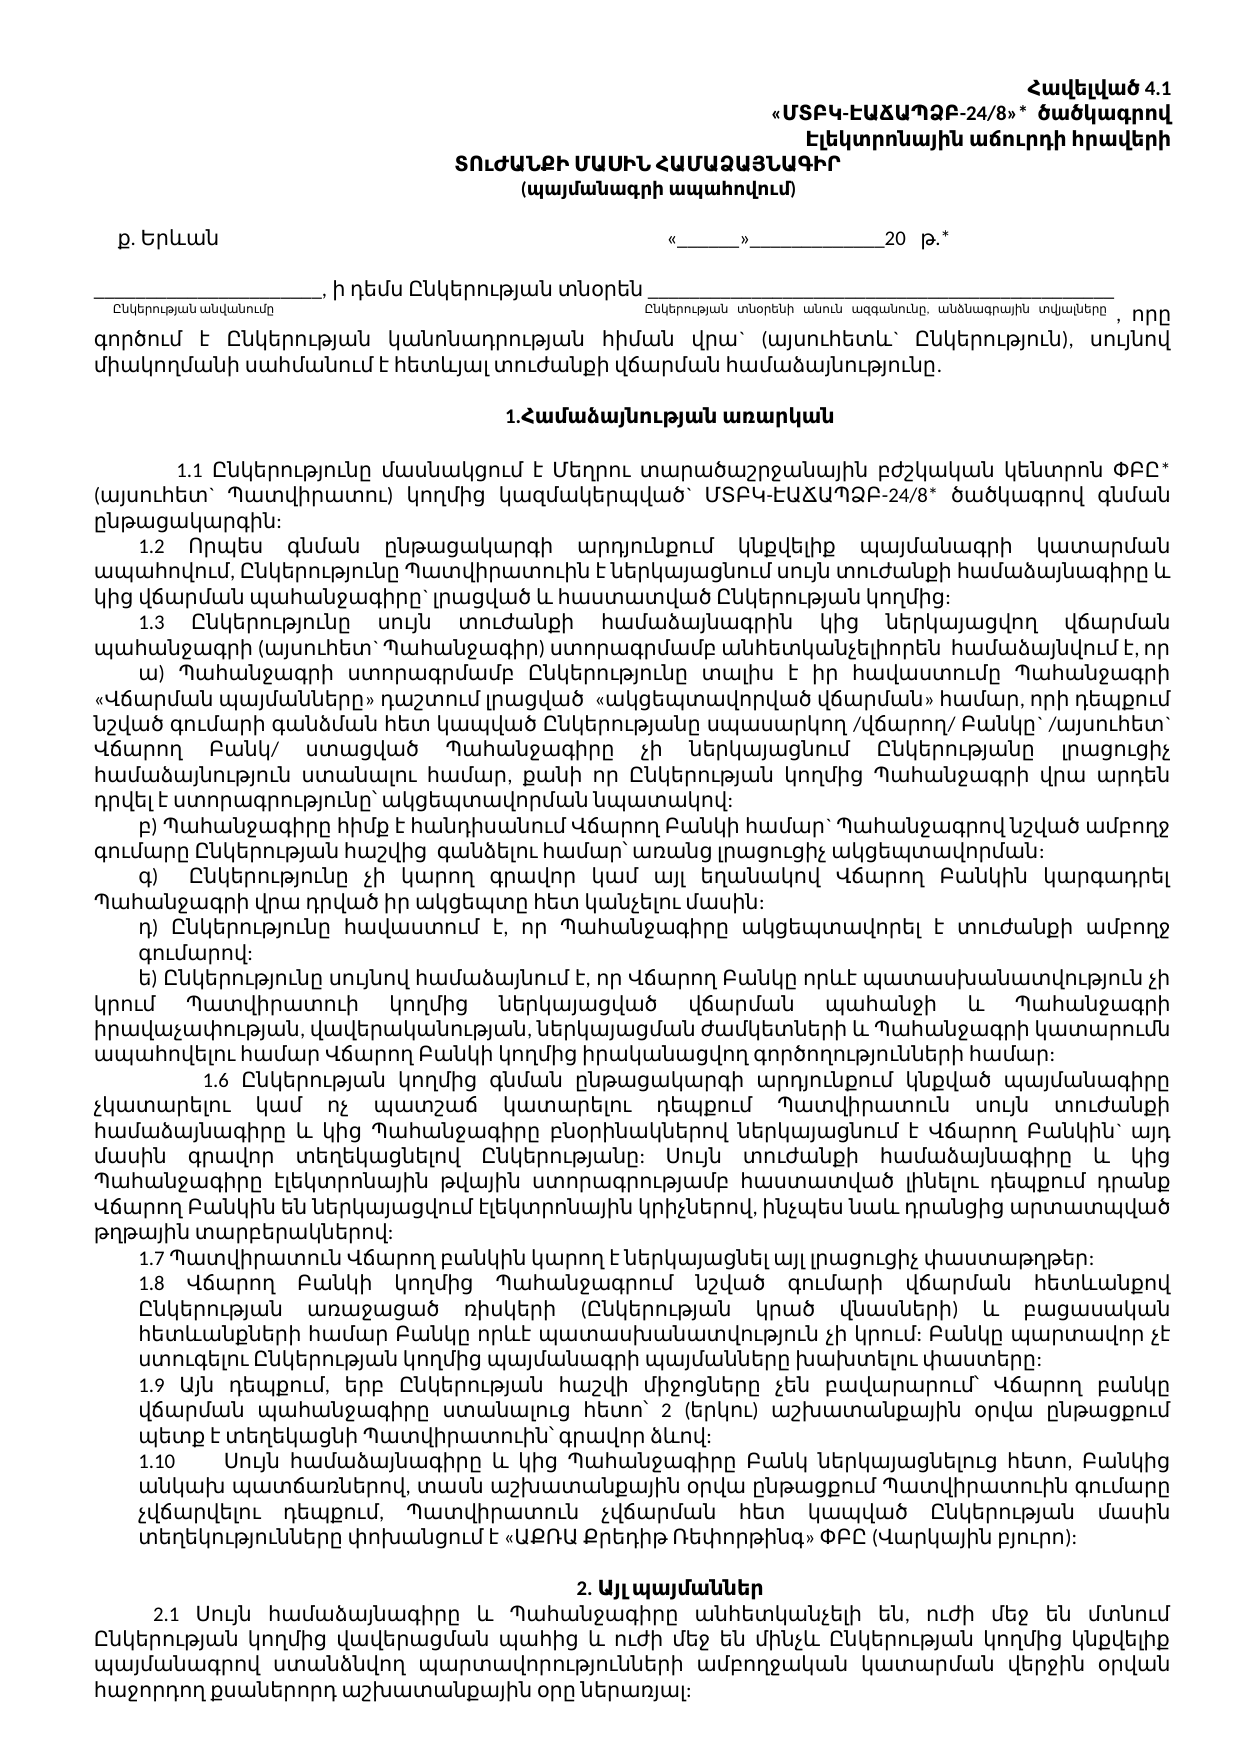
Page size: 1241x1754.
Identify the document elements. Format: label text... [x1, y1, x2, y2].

text 1.7 Պատվիրատուն Վճարող բանկին կարող է ներկայացնել այլ լրացուցիչ փաստաթղթեր: [138, 1245, 1171, 1270]
text բ) Պահանջագիրը հիմք է հանդիսանում Վճարող Բանկի համար` Պահանջագրով նշված ամբողջ գումարը Ընկերության հաշվից գանձելու համար՝ առանց լրացուցիչ ակցեպտավորման: [94, 813, 1171, 864]
text 1.3 Ընկերությունը սույն տուժանքի համաձայնագրին կից ներկայացվող վճարման պահանջագրի (այսուհետ` Պահանջագիր) ստորագրմամբ անհետկանչելիորեն համաձայնվում է, որ [94, 609, 1171, 660]
text Ընկերության անվանումը Ընկերության տնօրենի անուն ազգանունը, անձնագրային տվյալները , որը գործում է Ընկերության կանոնադրության հիման վրա` (այսուհետև` Ընկերություն), սույնով միակողմանի սահմանում է հետևյալ տուժանքի վճարման համաձայնությունը. [94, 301, 1171, 377]
text 1.6 Ընկերության կողմից գնման ընթացակարգի արդյունքում կնքված պայմանագիրը չկատարելու կամ ոչ պատշաճ կատարելու դեպքում Պատվիրատուն սույն տուժանքի համաձայնագիրը և կից Պահանջագիրը բնօրինակներով ներկայացնում է Վճարող Բանկին` այդ մասին գրավոր տեղեկացնելով Ընկերությանը: Սույն տուժանքի համաձայնագիրը և կից Պահանջագիրը էլեկտրոնային թվային ստորագրությամբ հաստատված լինելու դեպքում դրանք Վճարող Բանկին են ներկայացվում էլեկտրոնային կրիչներով, ինչպես նաև դրանցից արտատպված թղթային տարբերակներով: [94, 1067, 1171, 1245]
text 2.1 Սույն համաձայնագիրը և Պահանջագիրը անհետկանչելի են, ուժի մեջ են մտնում Ընկերության կողմից վավերացման պահից և ուժի մեջ են մինչև Ընկերության կողմից կնքվելիք պայմանագրով ստանձնվող պարտավորությունների ամբողջական կատարման վերջին օրվան հաջորդող քսաներորդ աշխատանքային օրը ներառյալ: [94, 1601, 1171, 1702]
text 1.Համաձայնության առարկան [169, 403, 1171, 428]
text 1.10 Սույն համաձայնագիրը և կից Պահանջագիրը Բանկ ներկայացնելուց հետո, Բանկից անկախ պատճառներով, տասն աշխատանքային օրվա ընթացքում Պատվիրատուին գումարը չվճարվելու դեպքում, Պատվիրատուն չվճարման հետ կապված Ընկերության մասին տեղեկությունները փոխանցում է «ԱՔՌԱ Քրեդիթ Ռեփորթինգ» ՓԲԸ (Վարկային բյուրո): [138, 1448, 1171, 1550]
text (պայմանագրի ապահովում) [94, 177, 1171, 199]
text գ) Ընկերությունը չի կարող գրավոր կամ այլ եղանակով Վճարող Բանկին կարգադրել Պահանջագրի վրա դրված իր ակցեպտը հետ կանչելու մասին: [94, 864, 1171, 914]
text 1.9 Այն դեպքում, երբ Ընկերության հաշվի միջոցները չեն բավարարում՝ Վճարող բանկը վճարման պահանջագիրը ստանալուց հետո՝ 2 (երկու) աշխատանքային օրվա ընթացքում պետք է տեղեկացնի Պատվիրատուին՝ գրավոր ձևով: [138, 1372, 1171, 1448]
text 1.2 Որպես գնման ընթացակարգի արդյունքում կնքվելիք պայմանագրի կատարման ապահովում, Ընկերությունը Պատվիրատուին է ներկայացնում սույն տուժանքի համաձայնագիրը և կից վճարման պահանջագիրը` լրացված և հաստատված Ընկերության կողմից: [94, 533, 1171, 609]
text ա) Պահանջագրի ստորագրմամբ Ընկերությունը տալիս է իր հավաստումը Պահանջագրի «Վճարման պայմանները» դաշտում լրացված «ակցեպտավորված վճարման» համար, որի դեպքում նշված գումարի գանձման հետ կապված Ընկերությանը սպասարկող /վճարող/ Բանկը` /այսուհետ` Վճարող Բանկ/ ստացված Պահանջագիրը չի ներկայացնում Ընկերությանը լրացուցիչ համաձայնություն ստանալու համար, քանի որ Ընկերության կողմից Պահանջագրի վրա արդեն դրվել է ստորագրությունը՝ ակցեպտավորման նպատակով: [94, 660, 1171, 813]
text 2. Այլ պայմաններ [169, 1575, 1171, 1601]
text Էլեկտրոնային աճուրդի հրավերի [94, 126, 1171, 151]
text «ՄՏԲԿ-ԷԱՃԱՊՁԲ-24/8»* ծածկագրով [94, 100, 1171, 126]
text 1.8 Վճարող Բանկի կողմից Պահանջագրում նշված գումարի վճարման հետևանքով Ընկերության առաջացած ռիսկերի (Ընկերության կրած վնասների) և բացասական հետևանքների համար Բանկը որևէ պատասխանատվություն չի կրում: Բանկը պարտավոր չէ ստուգելու Ընկերության կողմից պայմանագրի պայմանները խախտելու փաստերը: [138, 1270, 1171, 1372]
text ՏՈւԺԱՆՔԻ ՄԱՍԻՆ ՀԱՄԱՁԱՅՆԱԳԻՐ [94, 151, 1171, 177]
text դ) Ընկերությունը հավաստում է, որ Պահանջագիրը ակցեպտավորել է տուժանքի ամբողջ գումարով: [138, 914, 1171, 965]
text ք. Երևան «______»_____________20 թ.* [94, 225, 1171, 250]
text 1.1 Ընկերությունը մասնակցում է Մեղրու տարածաշրջանային բժշկական կենտրոն ՓԲԸ* (այսուհետ` Պատվիրատու) կողմից կազմակերպված` ՄՏԲԿ-ԷԱՃԱՊՁԲ-24/8* ծածկագրով գնման ընթացակարգին: [94, 457, 1171, 533]
text ե) Ընկերությունը սույնով համաձայնում է, որ Վճարող Բանկը որևէ պատասխանատվություն չի կրում Պատվիրատուի կողմից ներկայացված վճարման պահանջի և Պահանջագրի իրավաչափության, վավերականության, ներկայացման ժամկետների և Պահանջագրի կատարումն ապահովելու համար Վճարող Բանկի կողմից իրականացվող գործողությունների համար: [94, 965, 1171, 1067]
text Հավելված 4.1 [94, 75, 1171, 100]
text ______________________, ի դեմս Ընկերության տնօրեն _____________________________________________ [94, 276, 1171, 301]
